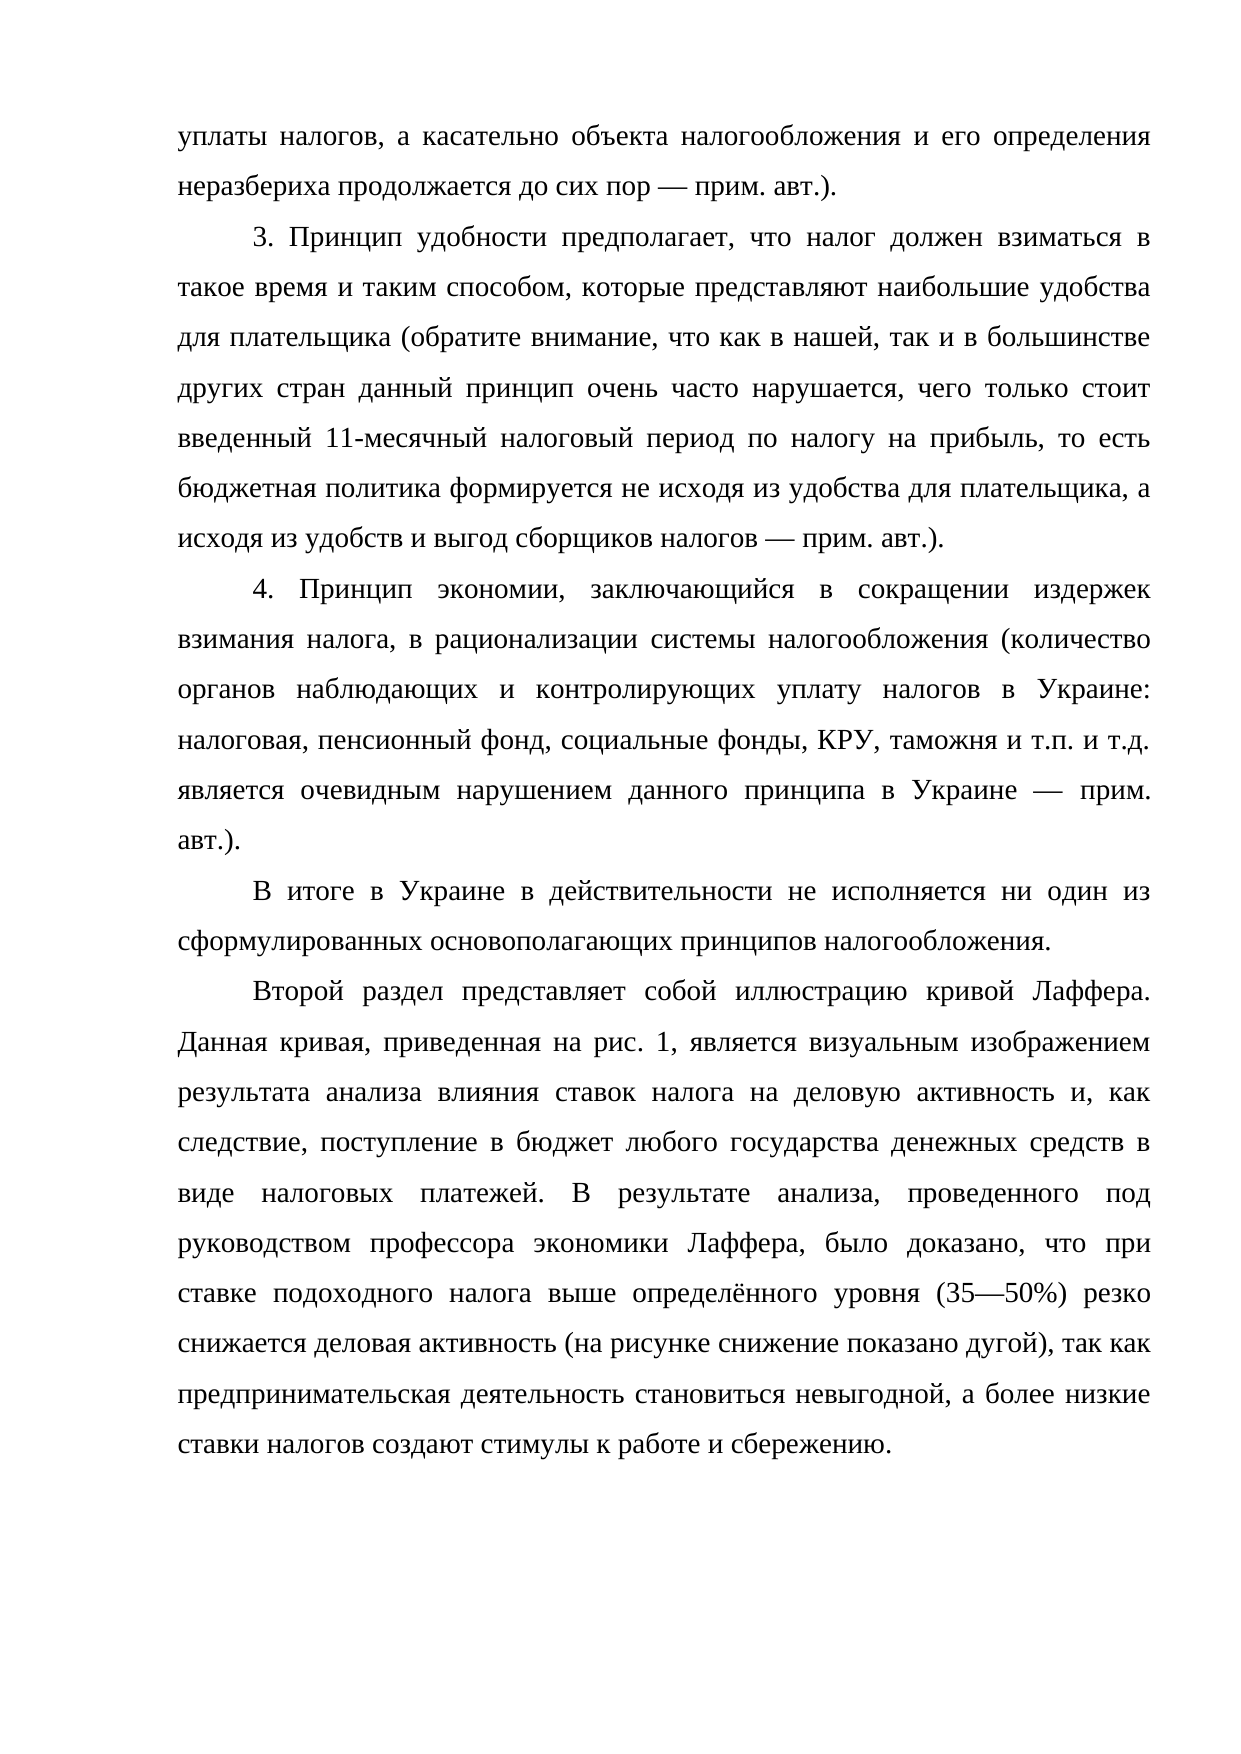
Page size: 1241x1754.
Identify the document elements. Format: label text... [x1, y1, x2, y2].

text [177, 118, 1152, 202]
text В итоге в Украине в действительности не исполняется ни один из сформулированных основополагающих принципов налогообложения. [177, 873, 1152, 957]
text 3. Принцип удобности предполагает, что налог должен взиматься в такое время и таким способом, которые представляют наибольшие удобства для плательщика (обратите внимание, что как в нашей, так и в большинстве других стран данный принцип очень часто нарушается, чего только стоит введенный 11-месячный налоговый период по налогу на прибыль, то есть бюджетная политика формируется не исходя из удобства для плательщика, а исходя из удобств и выгод сборщиков налогов — прим. авт.). [177, 219, 1152, 554]
text 4. Принцип экономии, заключающийся в сокращении издержек взимания налога, в рационализации системы налогообложения (количество органов наблюдающих и контролирующих уплату налогов в Украине: налоговая, пенсионный фонд, социальные фонды, КРУ, таможня и т.п. и т.д. является очевидным нарушением данного принципа в Украине — прим. авт.). [177, 571, 1152, 856]
text Второй раздел представляет собой иллюстрацию кривой Лаффера. Данная кривая, приведенная на рис. 1, является визуальным изображением результата анализа влияния ставок налога на деловую активность и, как следствие, поступление в бюджет любого государства денежных средств в виде налоговых платежей. В результате анализа, проведенного под руководством профессора экономики Лаффера, было доказано, что при ставке подоходного налога выше определённого уровня (35—50%) резко снижается деловая активность (на рисунке снижение показано дугой), так как предпринимательская деятельность становиться невыгодной, а более низкие ставки налогов создают стимулы к работе и сбережению. [177, 973, 1152, 1460]
